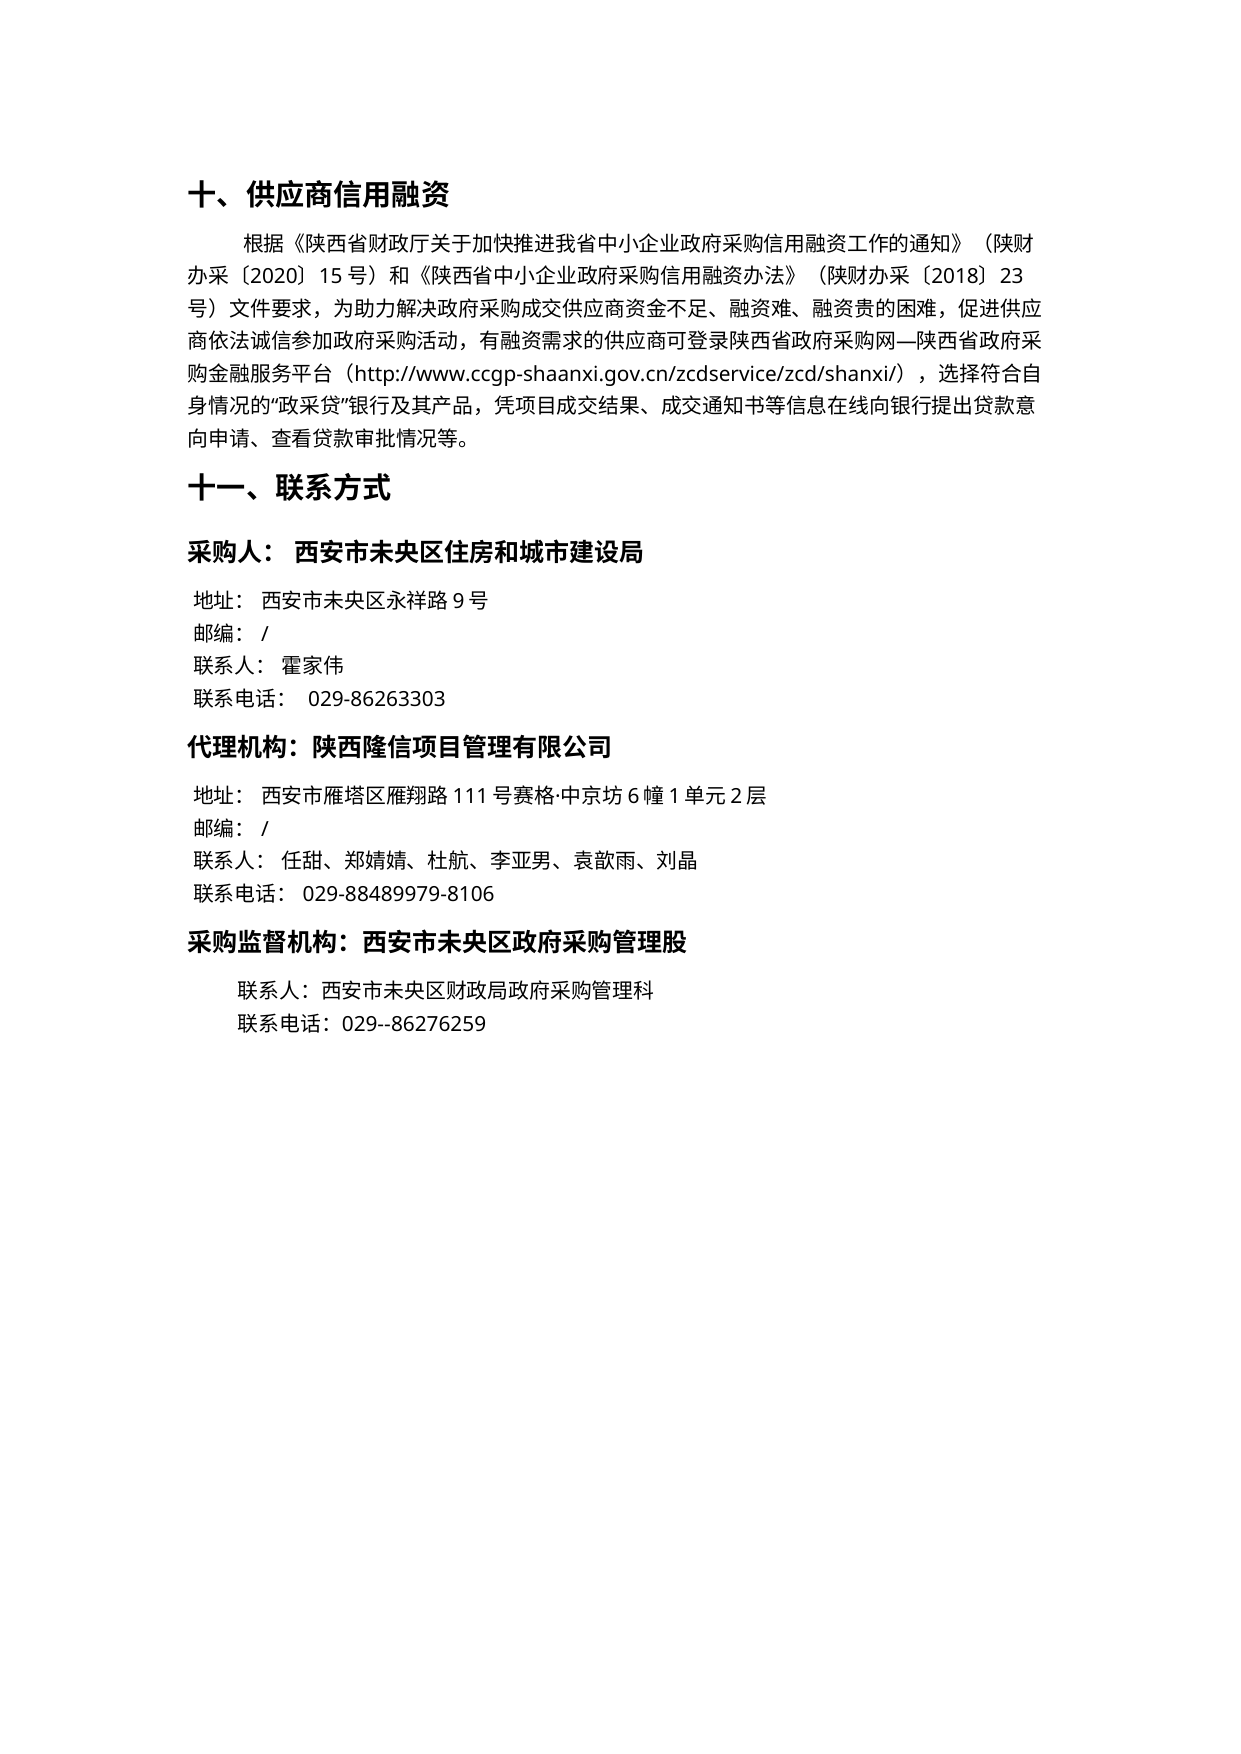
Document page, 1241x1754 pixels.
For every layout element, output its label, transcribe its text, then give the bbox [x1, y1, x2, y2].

text 联系人：西安市未央区财政局政府采购管理科 [187, 974, 1053, 1007]
text 代理机构：陕西隆信项目管理有限公司 [187, 714, 1053, 779]
text 采购监督机构：西安市未央区政府采购管理股 [187, 909, 1053, 974]
text 联系人： 霍家伟 [187, 649, 1053, 682]
text 联系电话： 029-86263303 [187, 682, 1053, 714]
text 十一、联系方式 [187, 454, 1053, 519]
text 邮编： / [187, 617, 1053, 649]
text 十、供应商信用融资 [187, 162, 1053, 227]
text 采购人： 西安市未央区住房和城市建设局 [187, 519, 1053, 584]
text 根据《陕西省财政厅关于加快推进我省中小企业政府采购信用融资工作的通知》（陕财办采〔2020〕15 号）和《陕西省中小企业政府采购信用融资办法》（陕财办采〔2018〕23 号）文件要求，为助力解决政府采购成交供应商资金不足、融资难、融资贵的困难，促进供应商依法诚信参加政府采购活动，有融资需求的供应商可登录陕西省政府采购网—陕西省政府采购金融服务平台（http://www.ccgp-shaanxi.gov.cn/zcdservice/zcd/shanxi/），选择符合自身情况的“政采贷”银行及其产品，凭项目成交结果、成交通知书等信息在线向银行提出贷款意向申请、查看贷款审批情况等。 [187, 227, 1053, 454]
text 地址： 西安市雁塔区雁翔路111号赛格·中京坊6幢1单元2层 [187, 779, 1053, 812]
text 地址： 西安市未央区永祥路9号 [187, 584, 1053, 617]
text 邮编： / [187, 812, 1053, 844]
text 联系电话： 029-88489979-8106 [187, 877, 1053, 909]
text 联系电话：029--86276259 [187, 1007, 1053, 1039]
text 联系人： 任甜、郑婧婧、杜航、李亚男、袁歆雨、刘晶 [187, 844, 1053, 877]
